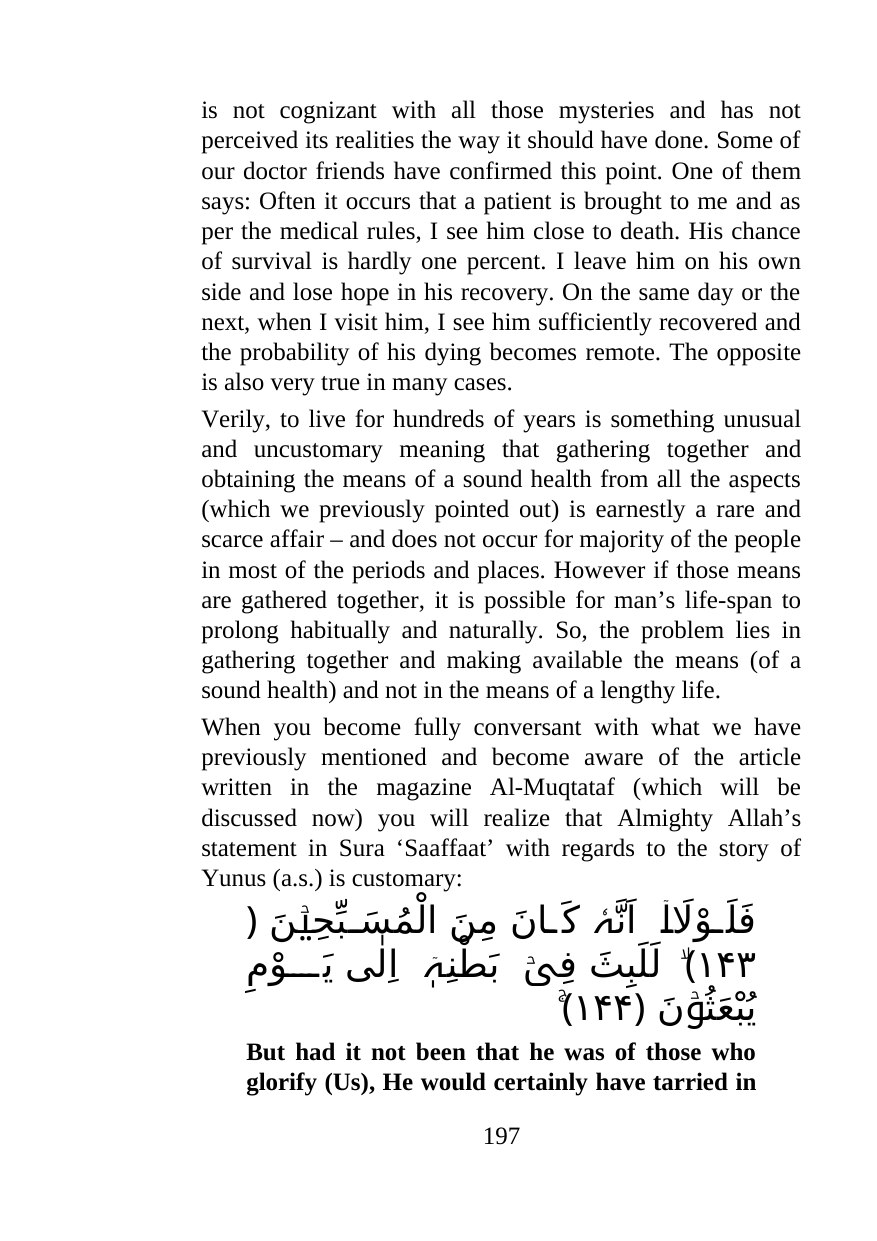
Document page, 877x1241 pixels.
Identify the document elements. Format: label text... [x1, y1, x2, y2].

text فَلَوْلَاۤ اَنَّہٗ کَانَ مِنَ الْمُسَبِّحِیۡنَ ﴿۱۴۳﴾ۙ لَلَبِثَ فِیۡ بَطْنِہٖۤ اِلٰی یَوْمِ یُبْعَثُوۡنَ ﴿۱۴۴﴾ۚ [246, 899, 757, 1029]
text The Mysteries of life and the faculties which have been deposited in man’s existence are always hidden and unknown. Today, Medical Science with all its advancement is not cognizant with all those mysteries and has not perceived its realities the way it should have done. Some of our doctor friends have confirmed this point. One of them says: Often it occurs that a patient is brought to me and as per the medical rules, I see him close to death. His chance of survival is hardly one percent. I leave him on his own side and lose hope in his recovery. On the same day or the next, when I visit him, I see him sufficiently recovered and the probability of his dying becomes remote. The opposite is also very true in many cases. [201, 94, 802, 397]
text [246, 1036, 757, 1096]
text Verily, to live for hundreds of years is something unusual and uncustomary meaning that gathering together and obtaining the means of a sound health from all the aspects (which we previously pointed out) is earnestly a rare and scarce affair – and does not occur for majority of the people in most of the periods and places. However if those means are gathered together, it is possible for man’s life-span to prolong habitually and naturally. So, the problem lies in gathering together and making available the means (of a sound health) and not in the means of a lengthy life. [201, 403, 802, 705]
text When you become fully conversant with what we have previously mentioned and become aware of the article written in the magazine Al-Muqtataf (which will be discussed now) you will realize that Almighty Allah’s statement in Sura ‘Saaffaat’ with regards to the story of Yunus (a.s.) is customary: [201, 711, 802, 892]
